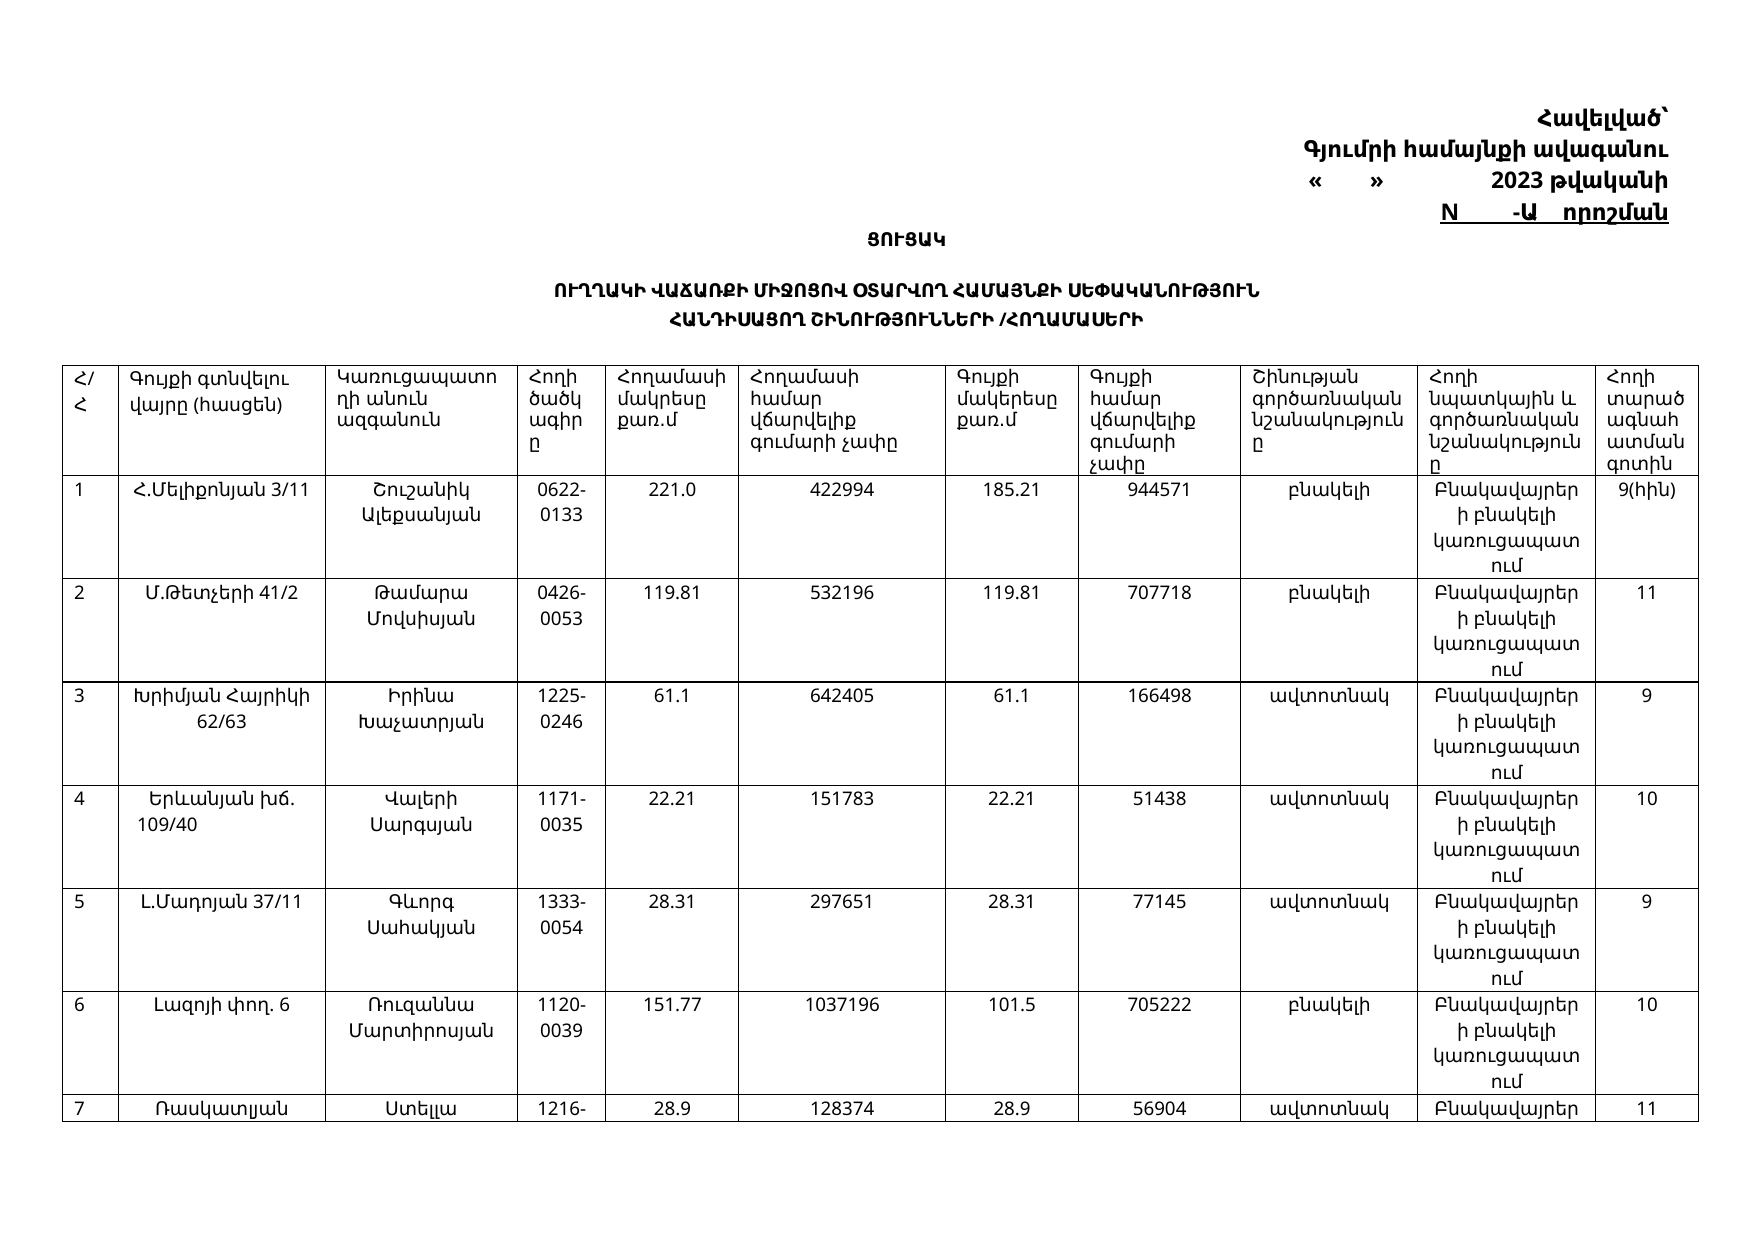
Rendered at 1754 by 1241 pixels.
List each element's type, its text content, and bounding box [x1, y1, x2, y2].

table_cell 11 [1596, 579, 1698, 681]
table_cell 9 [1596, 889, 1698, 991]
table_cell 119.81 [606, 579, 738, 681]
table_cell 28.9 [606, 1095, 738, 1121]
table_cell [119, 1095, 325, 1121]
text N -Ա որոշման [74, 196, 1668, 227]
table_cell 5 [63, 889, 118, 991]
table_cell 11 [1596, 1095, 1698, 1121]
table_cell Բնակավայրերի բնակելի կառուցապատում [1418, 889, 1595, 991]
table_cell 151783 [739, 786, 945, 888]
table_cell 1120-0039 [518, 992, 605, 1094]
text ՑՈՒՑԱԿ [74, 227, 1739, 252]
table_cell 221.0 [606, 476, 738, 578]
table_cell Բնակավայրերի բնակելի կառուցապատում [1418, 992, 1595, 1094]
text ՀԱՆԴԻՍԱՑՈՂ ՇԻՆՈՒԹՅՈՒՆՆԵՐԻ /ՀՈՂԱՄԱՍԵՐԻ [74, 306, 1739, 332]
table_cell 642405 [739, 683, 945, 784]
table_cell Մ.Թետչերի 41/2 [119, 579, 325, 681]
table_cell Հ.Մելիքոնյան 3/11 [119, 476, 325, 578]
table_cell Բնակավայրերի բնակելի կառուցապատում [1418, 683, 1595, 784]
table_cell Գևորգ Սահակյան [326, 889, 517, 991]
table_header Հողի նպատկային և գործառնական նշանակությունը [1418, 366, 1595, 475]
table_cell ավտոտնակ [1241, 1095, 1417, 1121]
table_cell Իրինա Խաչատրյան [326, 683, 517, 784]
table_cell 422994 [739, 476, 945, 578]
table_cell Թամարա Մովսիսյան [326, 579, 517, 681]
table_header Հողամասի մակրեսը քառ.մ [606, 366, 738, 475]
table_cell 61.1 [946, 683, 1078, 784]
table_cell 2 [63, 579, 118, 681]
table_cell 3 [63, 683, 118, 784]
table_cell 77145 [1079, 889, 1240, 991]
table_cell 1171-0035 [518, 786, 605, 888]
table_cell 61.1 [606, 683, 738, 784]
table_cell 9(հին) [1596, 476, 1698, 578]
table_cell բնակելի [1241, 579, 1417, 681]
table_cell 1216-0063 [518, 1095, 605, 1121]
table_cell Բնակավայրերի բնակելի կառուցապատում [1418, 476, 1595, 578]
table_cell ավտոտնակ [1241, 786, 1417, 888]
table_header Հողի ծածկագիրը [518, 366, 605, 475]
table_cell 10 [1596, 992, 1698, 1094]
table_cell Բնակավայրերի բնակելի կառուցապատում [1418, 579, 1595, 681]
table_cell Լազոյի փող. 6 [119, 992, 325, 1094]
table_cell 28.31 [946, 889, 1078, 991]
table_cell 56904 [1079, 1095, 1240, 1121]
table_header Գույքի համար վճարվելիք գումարի չափը [1079, 366, 1240, 475]
table_header Հողի տարածագնահատման գոտին [1596, 366, 1698, 475]
table_cell 705222 [1079, 992, 1240, 1094]
table_cell բնակելի [1241, 476, 1417, 578]
table_header Կառուցապատողի անուն ազգանուն [326, 366, 517, 475]
table_cell 101.5 [946, 992, 1078, 1094]
table_cell Լ.Մադոյան 37/11 [119, 889, 325, 991]
table_cell 28.9 [946, 1095, 1078, 1121]
table_header Շինության գործառնական նշանակությունը [1241, 366, 1417, 475]
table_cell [1418, 1095, 1595, 1121]
table_cell 185.21 [946, 476, 1078, 578]
table_cell 28.31 [606, 889, 738, 991]
table_header Հողամասի համար վճարվելիք գումարի չափը [739, 366, 945, 475]
text « » 2023 թվականի [74, 164, 1668, 196]
table_cell ավտոտնակ [1241, 683, 1417, 784]
text Գյումրի համայնքի ավագանու [74, 133, 1668, 164]
table_cell 297651 [739, 889, 945, 991]
table_cell 1333-0054 [518, 889, 605, 991]
text Հավելված՝ [74, 102, 1668, 133]
table_cell Երևանյան խճ. 109/40 [119, 786, 325, 888]
table_cell Բնակավայրերի բնակելի կառուցապատում [1418, 786, 1595, 888]
table_cell 1225-0246 [518, 683, 605, 784]
table_cell 1037196 [739, 992, 945, 1094]
table_cell ավտոտնակ [1241, 889, 1417, 991]
table_cell 10 [1596, 786, 1698, 888]
table_cell Ռուզաննա Մարտիրոսյան [326, 992, 517, 1094]
table_header Հ/Հ [63, 366, 118, 475]
table_cell 22.21 [946, 786, 1078, 888]
table_cell 707718 [1079, 579, 1240, 681]
table_cell 22.21 [606, 786, 738, 888]
table_cell Ստելլա Ստեփանյան [326, 1095, 517, 1121]
table_cell Վալերի Սարգսյան [326, 786, 517, 888]
table_header Գույքի գտնվելու վայրը (հասցեն) [119, 366, 325, 475]
table_cell Շուշանիկ Ալեքսանյան [326, 476, 517, 578]
table_cell 166498 [1079, 683, 1240, 784]
table_cell 9 [1596, 683, 1698, 784]
table_cell 944571 [1079, 476, 1240, 578]
table_cell 0622-0133 [518, 476, 605, 578]
table_cell 1 [63, 476, 118, 578]
table_cell 51438 [1079, 786, 1240, 888]
table_header Գույքի մակերեսը քառ.մ [946, 366, 1078, 475]
table_cell 0426-0053 [518, 579, 605, 681]
table_cell Խրիմյան Հայրիկի 62/63 [119, 683, 325, 784]
table_cell 7 [63, 1095, 118, 1121]
table_cell բնակելի [1241, 992, 1417, 1094]
table_cell 6 [63, 992, 118, 1094]
table_cell 532196 [739, 579, 945, 681]
table_cell 119.81 [946, 579, 1078, 681]
table_cell 4 [63, 786, 118, 888]
text ՈՒՂՂԱԿԻ ՎԱՃԱՌՔԻ ՄԻՋՈՑՈՎ ՕՏԱՐՎՈՂ ՀԱՄԱՅՆՔԻ ՍԵՓԱԿԱՆՈՒԹՅՈՒՆ [74, 277, 1739, 302]
table_cell 151.77 [606, 992, 738, 1094]
table_cell 128374 [739, 1095, 945, 1121]
